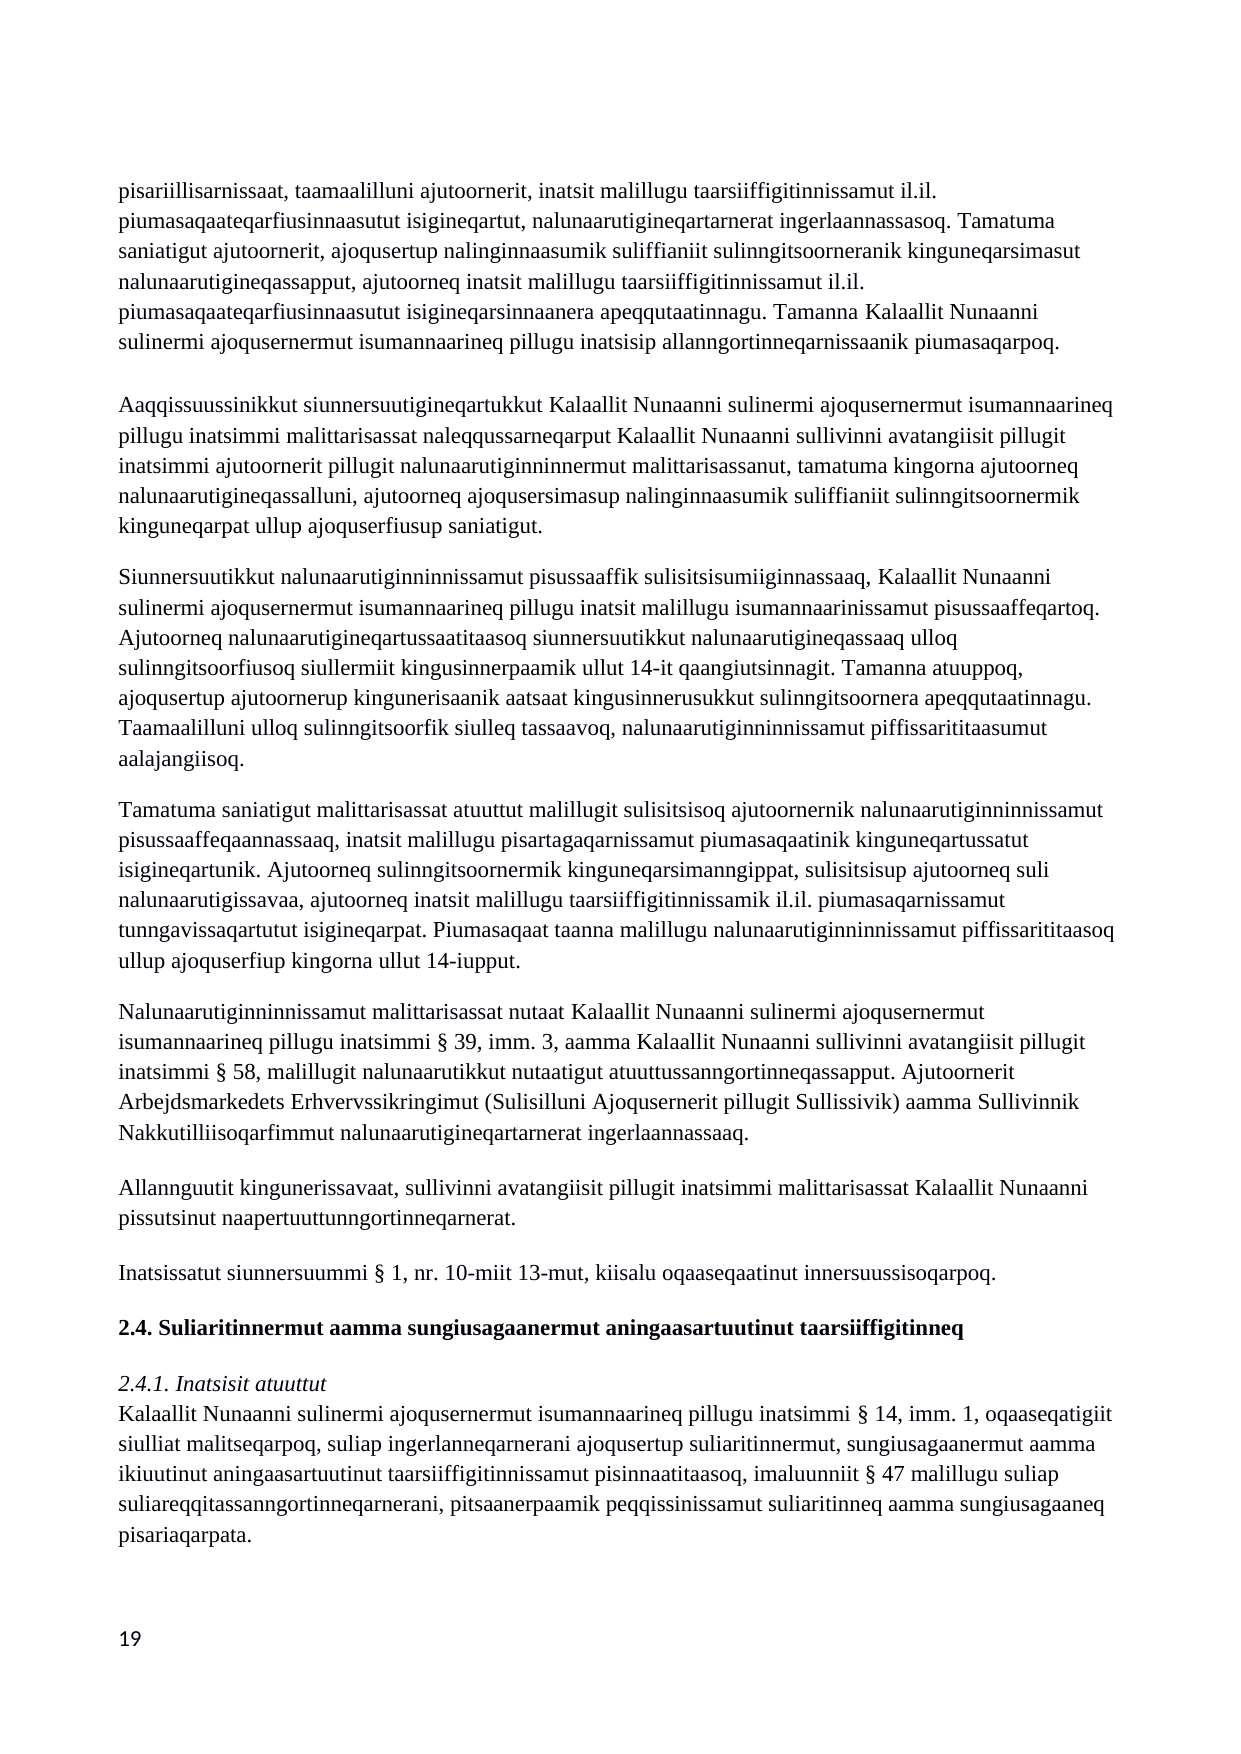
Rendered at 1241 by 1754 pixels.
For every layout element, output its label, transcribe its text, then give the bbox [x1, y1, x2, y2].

text Siunnersuutikkut nalunaarutiginninnissamut pisussaaffik sulisitsisumiiginnassaaq, Kalaallit Nunaanni sulinermi ajoqusernermut isumannaarineq pillugu inatsit malillugu isumannaarinissamut pisussaaffeqartoq. Ajutoorneq nalunaarutigineqartussaatitaasoq siunnersuutikkut nalunaarutigineqassaaq ulloq sulinngitsoorfiusoq siullermiit kingusinnerpaamik ullut 14-it qaangiutsinnagit. Tamanna atuuppoq, ajoqusertup ajutoornerup kingunerisaanik aatsaat kingusinnerusukkut sulinngitsoornera apeqqutaatinnagu. Taamaalilluni ulloq sulinngitsoorfik siulleq tassaavoq, nalunaarutiginninnissamut piffissarititaasumut aalajangiisoq. [118, 563, 1122, 771]
text Inatsissatut siunnersuummi § 1, nr. 10-miit 13-mut, kiisalu oqaaseqaatinut innersuussisoqarpoq. [118, 1259, 1122, 1286]
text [118, 177, 1122, 354]
text 2.4.1. Inatsisit atuuttut Kalaallit Nunaanni sulinermi ajoqusernermut isumannaarineq pillugu inatsimmi § 14, imm. 1, oqaaseqatigiit siulliat malitseqarpoq, suliap ingerlanneqarnerani ajoqusertup suliaritinnermut, sungiusagaanermut aamma ikiuutinut aningaasartuutinut taarsiiffigitinnissamut pisinnaatitaasoq, imaluunniit § 47 malillugu suliap suliareqqitassanngortinneqarnerani, pitsaanerpaamik peqqissinissamut suliaritinneq aamma sungiusagaaneq pisariaqarpata. [118, 1369, 1122, 1547]
text Tamatuma saniatigut malittarisassat atuuttut malillugit sulisitsisoq ajutoornernik nalunaarutiginninnissamut pisussaaffeqaannassaaq, inatsit malillugu pisartagaqarnissamut piumasaqaatinik kinguneqartussatut isigineqartunik. Ajutoorneq sulinngitsoornermik kinguneqarsimanngippat, sulisitsisup ajutoorneq suli nalunaarutigissavaa, ajutoorneq inatsit malillugu taarsiiffigitinnissamik il.il. piumasaqarnissamut tunngavissaqartutut isigineqarpat. Piumasaqaat taanna malillugu nalunaarutiginninnissamut piffissarititaasoq ullup ajoquserfiup kingorna ullut 14-iupput. [118, 796, 1122, 973]
text Aaqqissuussinikkut siunnersuutigineqartukkut Kalaallit Nunaanni sulinermi ajoqusernermut isumannaarineq pillugu inatsimmi malittarisassat naleqqussarneqarput Kalaallit Nunaanni sullivinni avatangiisit pillugit inatsimmi ajutoornerit pillugit nalunaarutiginninnermut malittarisassanut, tamatuma kingorna ajutoorneq nalunaarutigineqassalluni, ajutoorneq ajoqusersimasup nalinginnaasumik suliffianiit sulinngitsoornermik kinguneqarpat ullup ajoquserfiusup saniatigut. [118, 391, 1122, 539]
text Allannguutit kingunerissavaat, sullivinni avatangiisit pillugit inatsimmi malittarisassat Kalaallit Nunaanni pissutsinut naapertuuttunngortinneqarnerat. [118, 1174, 1122, 1230]
text Nalunaarutiginninnissamut malittarisassat nutaat Kalaallit Nunaanni sulinermi ajoqusernermut isumannaarineq pillugu inatsimmi § 39, imm. 3, aamma Kalaallit Nunaanni sullivinni avatangiisit pillugit inatsimmi § 58, malillugit nalunaarutikkut nutaatigut atuuttussanngortinneqassapput. Ajutoornerit Arbejdsmarkedets Erhvervssikringimut (Sulisilluni Ajoqusernerit pillugit Sullissivik) aamma Sullivinnik Nakkutilliisoqarfimmut nalunaarutigineqartarnerat ingerlaannassaaq. [118, 998, 1122, 1145]
text 2.4. Suliaritinnermut aamma sungiusagaanermut aningaasartuutinut taarsiiffigitinneq [118, 1314, 1122, 1341]
